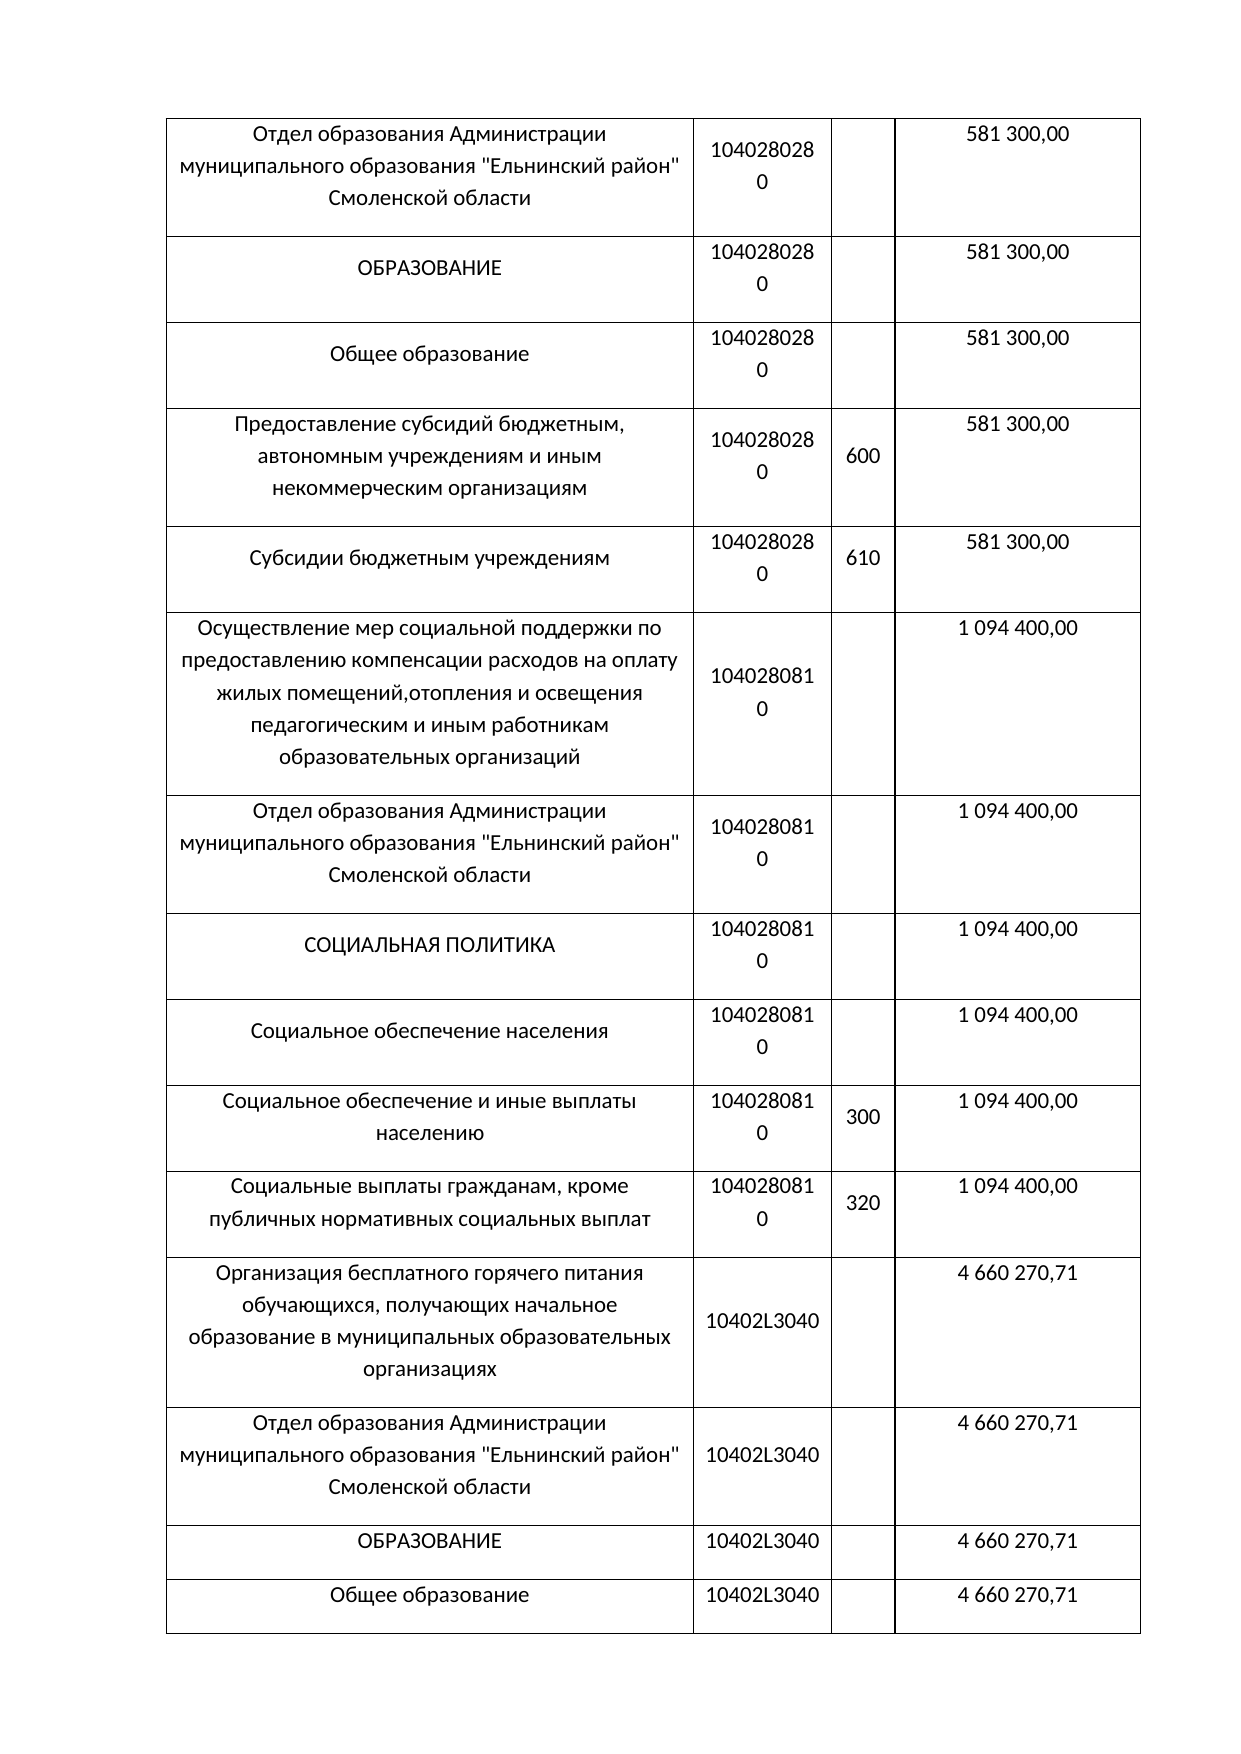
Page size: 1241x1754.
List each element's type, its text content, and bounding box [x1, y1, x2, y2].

table_cell Социальное обеспечение населения [167, 1000, 693, 1085]
table_cell ОБРАЗОВАНИЕ [167, 1526, 693, 1579]
table_cell 320 [832, 1172, 894, 1257]
table_cell 4 660 270,71 [896, 1258, 1140, 1407]
table_cell 1040280810 [694, 1000, 831, 1085]
table_cell 1040280280 [694, 119, 831, 236]
table_cell 4 660 270,71 [896, 1580, 1140, 1632]
table_cell 1040280280 [694, 409, 831, 526]
table_cell 10402L3040 [694, 1580, 831, 1632]
table_cell Отдел образования Администрации муниципального образования "Ельнинский район" Смоленской области [167, 119, 693, 236]
table_cell Общее образование [167, 1580, 693, 1632]
table_cell Отдел образования Администрации муниципального образования "Ельнинский район" Смоленской области [167, 1408, 693, 1525]
table_cell 581 300,00 [896, 119, 1140, 236]
table_cell Социальное обеспечение и иные выплаты населению [167, 1086, 693, 1171]
table_cell 300 [832, 1086, 894, 1171]
table_cell 4 660 270,71 [896, 1526, 1140, 1579]
table_cell [832, 1580, 894, 1632]
table_cell 581 300,00 [896, 527, 1140, 612]
table_cell [832, 1526, 894, 1579]
table_cell 581 300,00 [896, 323, 1140, 408]
table_cell 10402L3040 [694, 1258, 831, 1407]
table_cell 10402L3040 [694, 1408, 831, 1525]
table_cell ОБРАЗОВАНИЕ [167, 237, 693, 322]
table_cell 1 094 400,00 [896, 1000, 1140, 1085]
table_cell 1040280810 [694, 914, 831, 999]
table_cell Субсидии бюджетным учреждениям [167, 527, 693, 612]
table_cell Организация бесплатного горячего питания обучающихся, получающих начальное образование в муниципальных образовательных организациях [167, 1258, 693, 1407]
table_cell [832, 1408, 894, 1525]
table_cell 581 300,00 [896, 409, 1140, 526]
table_cell [832, 1000, 894, 1085]
table_cell 1 094 400,00 [896, 796, 1140, 913]
table_cell 1040280810 [694, 613, 831, 795]
table_cell 1 094 400,00 [896, 1172, 1140, 1257]
table_cell 581 300,00 [896, 237, 1140, 322]
table_cell [832, 237, 894, 322]
table_cell 1040280810 [694, 796, 831, 913]
table_cell СОЦИАЛЬНАЯ ПОЛИТИКА [167, 914, 693, 999]
table_cell [832, 796, 894, 913]
table_cell 1040280810 [694, 1086, 831, 1171]
table_cell Осуществление мер социальной поддержки по предоставлению компенсации расходов на оплату жилых помещений,отопления и освещения педагогическим и иным работникам образовательных организаций [167, 613, 693, 795]
table_cell Предоставление субсидий бюджетным, автономным учреждениям и иным некоммерческим организациям [167, 409, 693, 526]
table_cell 1040280280 [694, 323, 831, 408]
table_cell 1 094 400,00 [896, 914, 1140, 999]
table_cell [832, 119, 894, 236]
table_cell 1040280280 [694, 527, 831, 612]
table_cell Общее образование [167, 323, 693, 408]
table_cell [832, 1258, 894, 1407]
table_cell [832, 323, 894, 408]
table_cell 1 094 400,00 [896, 613, 1140, 795]
table_cell Отдел образования Администрации муниципального образования "Ельнинский район" Смоленской области [167, 796, 693, 913]
table_cell 610 [832, 527, 894, 612]
table_cell 4 660 270,71 [896, 1408, 1140, 1525]
table_cell 1 094 400,00 [896, 1086, 1140, 1171]
table_cell 1040280810 [694, 1172, 831, 1257]
table_cell Социальные выплаты гражданам, кроме публичных нормативных социальных выплат [167, 1172, 693, 1257]
table_cell 600 [832, 409, 894, 526]
table_cell 1040280280 [694, 237, 831, 322]
table_cell [832, 613, 894, 795]
table_cell [832, 914, 894, 999]
table_cell 10402L3040 [694, 1526, 831, 1579]
